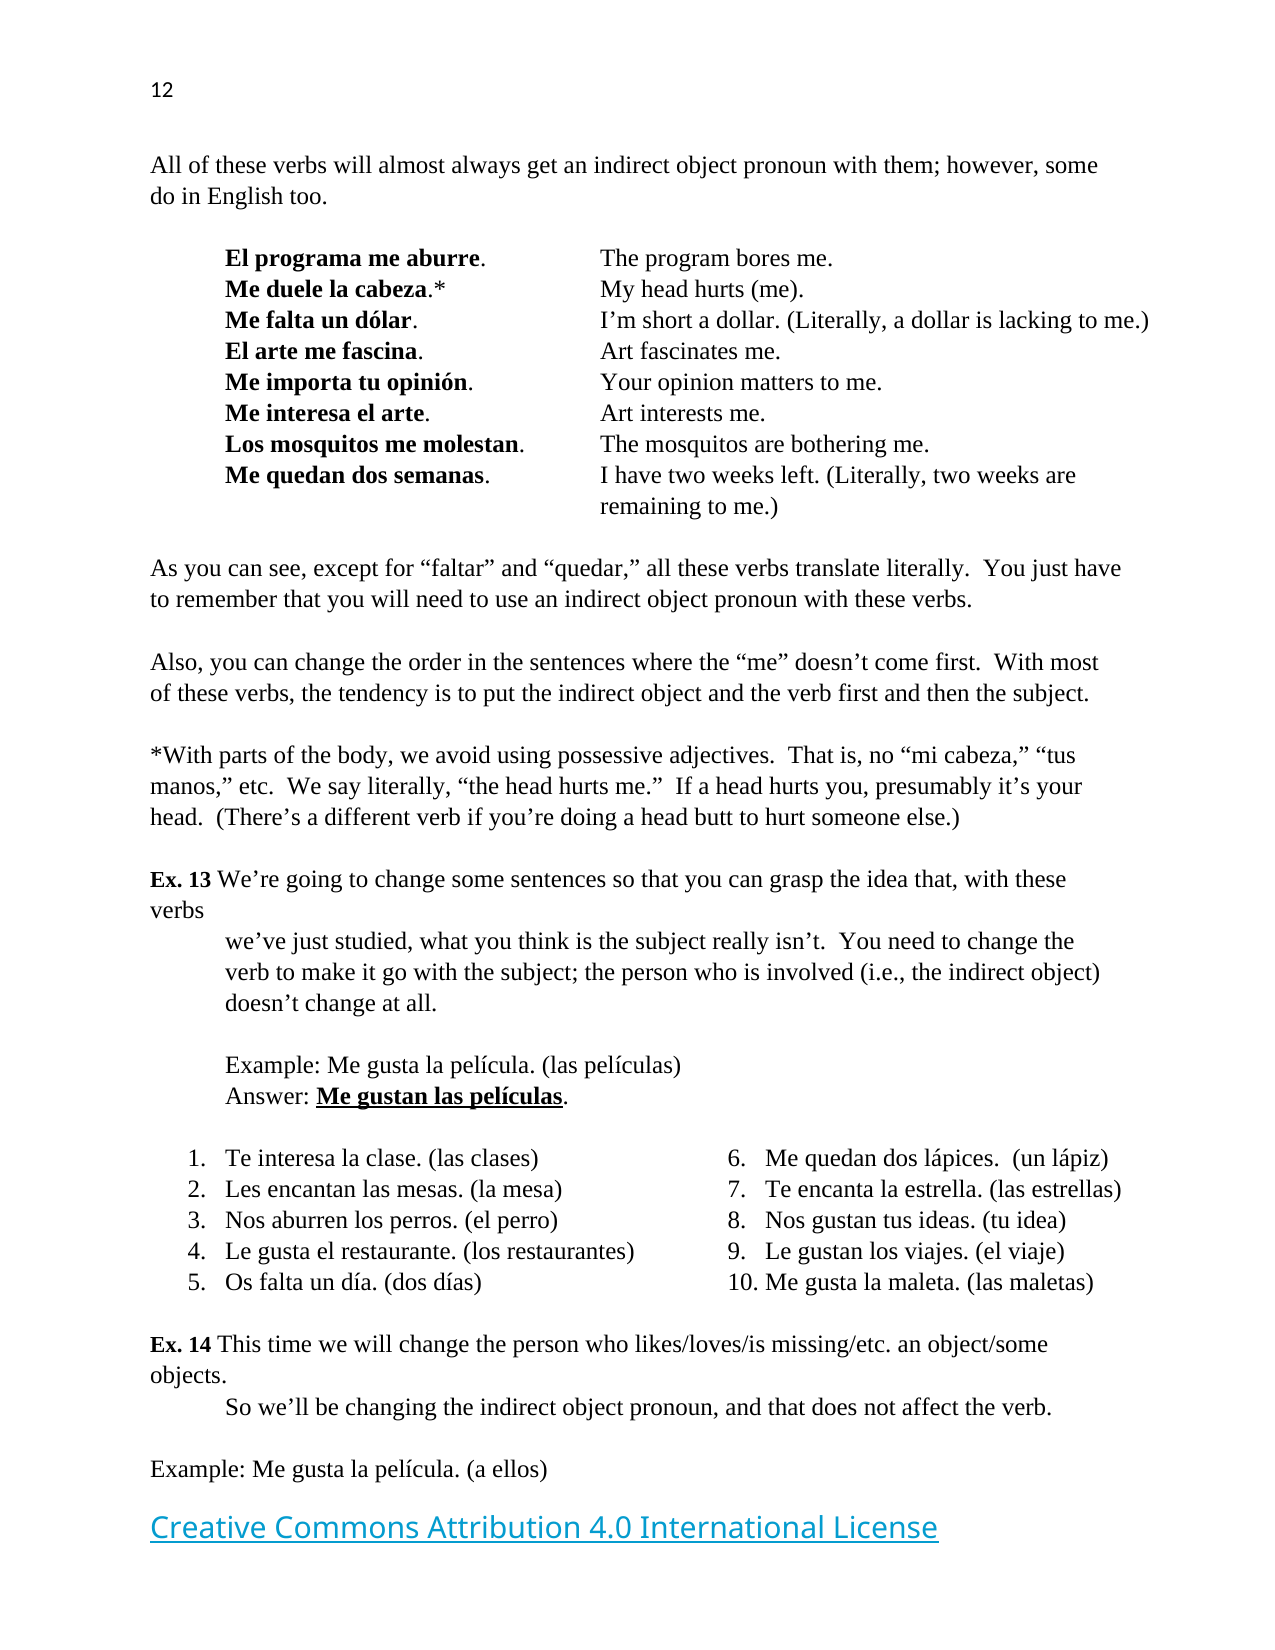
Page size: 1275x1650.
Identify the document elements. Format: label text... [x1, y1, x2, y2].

list Os falta un día. (dos días) [187, 1267, 660, 1296]
list Nos aburren los perros. (el perro) [187, 1205, 660, 1234]
text So we’ll be changing the indirect object pronoun, and that does not affect the verb. [150, 1392, 1125, 1420]
text Me interesa el arte. Art interests me. [150, 398, 1125, 427]
text Me quedan dos semanas. I have two weeks left. (Literally, two weeks are [150, 460, 1125, 489]
text El arte me fascina. Art fascinates me. [150, 336, 1125, 365]
list Le gusta el restaurante. (los restaurantes) [187, 1236, 660, 1265]
text Ex. 13 We’re going to change some sentences so that you can grasp the idea that, with these verbs [150, 864, 1125, 924]
list Example: Me gusta la película. (las películas) [225, 1050, 1125, 1079]
text Me falta un dólar. I’m short a dollar. (Literally, a dollar is lacking to me.) [150, 305, 1155, 334]
text remaining to me.) [525, 491, 1125, 520]
list Le gustan los viajes. (el viaje) [727, 1236, 1125, 1265]
text Me duele la cabeza.* My head hurts (me). [150, 274, 1125, 303]
text Example: Me gusta la película. (a ellos) [150, 1454, 1125, 1482]
list Me gusta la maleta. (las maletas) [727, 1267, 1125, 1296]
text verb to make it go with the subject; the person who is involved (i.e., the indirect object) [150, 957, 1125, 986]
text *With parts of the body, we avoid using possessive adjectives. That is, no “mi cabeza,” “tus manos,” etc. We say literally, “the head hurts me.” If a head hurts you, presumably it’s your head. (There’s a different verb if you’re doing a head butt to hurt someone else.) [150, 740, 1125, 831]
list Te interesa la clase. (las clases) [187, 1143, 660, 1172]
text El programa me aburre. The program bores me. [150, 243, 1125, 272]
text Ex. 14 This time we will change the person who likes/loves/is missing/etc. an object/some objects. [150, 1329, 1125, 1389]
list Les encantan las mesas. (la mesa) [187, 1174, 660, 1203]
list Nos gustan tus ideas. (tu idea) [727, 1205, 1125, 1234]
text Also, you can change the order in the sentences where the “me” doesn’t come first. With most of these verbs, the tendency is to put the indirect object and the verb first and then the subject. [150, 647, 1125, 706]
text we’ve just studied, what you think is the subject really isn’t. You need to change the [150, 926, 1125, 955]
text Me importa tu opinión. Your opinion matters to me. [150, 367, 1125, 396]
list Me quedan dos lápices. (un lápiz) [727, 1143, 1125, 1172]
text doesn’t change at all. [150, 988, 1125, 1017]
text As you can see, except for “faltar” and “quedar,” all these verbs translate literally. You just have to remember that you will need to use an indirect object pronoun with these verbs. [150, 553, 1125, 613]
list Answer: Me gustan las películas. [225, 1081, 1125, 1110]
text All of these verbs will almost always get an indirect object pronoun with them; however, some do in English too. [150, 150, 1125, 210]
text Los mosquitos me molestan. The mosquitos are bothering me. [150, 429, 1125, 458]
list Te encanta la estrella. (las estrellas) [727, 1174, 1125, 1203]
